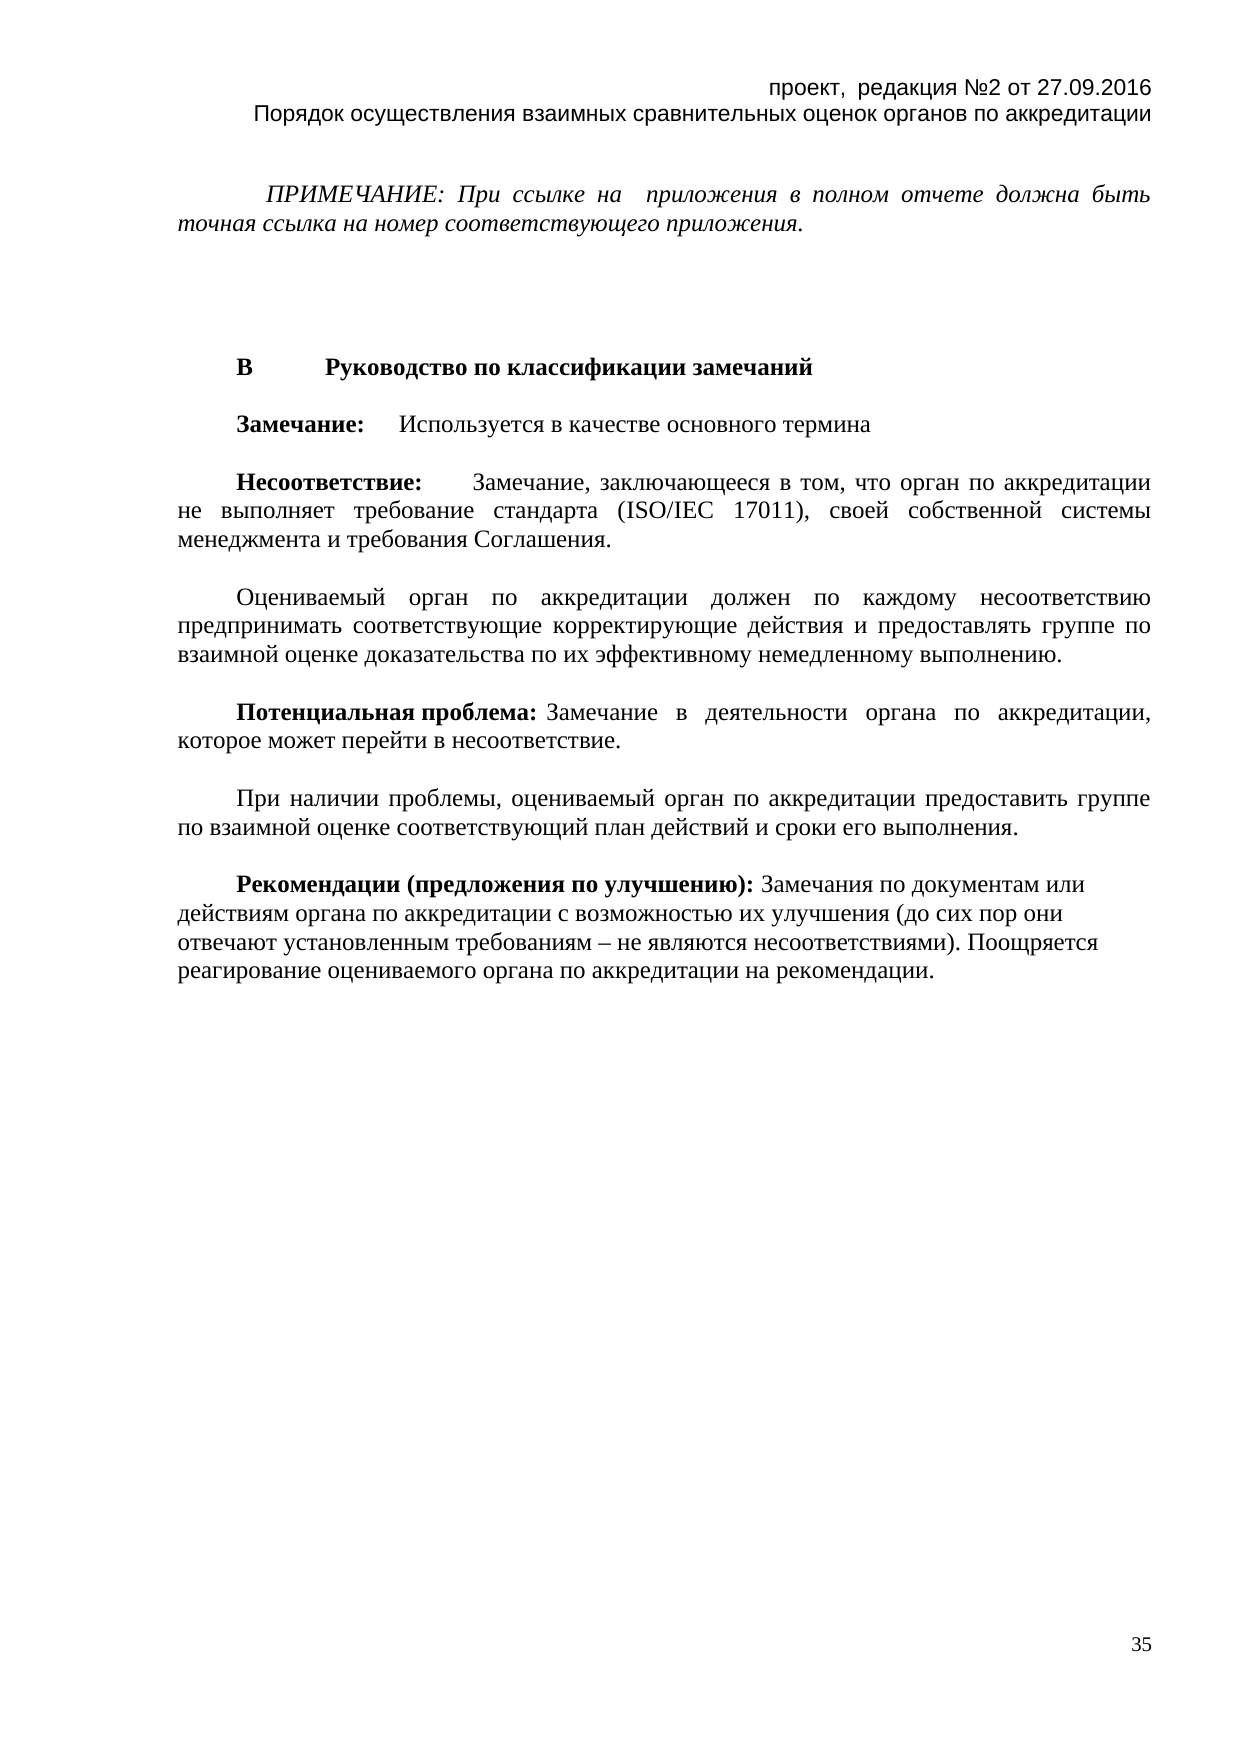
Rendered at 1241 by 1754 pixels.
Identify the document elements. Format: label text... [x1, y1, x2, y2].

text Оцениваемый орган по аккредитации должен по каждому несоответствию предпринимать соответствующие корректирующие действия и предоставлять группе по взаимной оценке доказательства по их эффективному немедленному выполнению. [177, 582, 1152, 668]
text Несоответствие: Замечание, заключающееся в том, что орган по аккредитации не выполняет требование стандарта (ISO/IEC 17011), своей собственной системы менеджмента и требования Соглашения. [177, 467, 1152, 553]
text Потенциальная проблема: Замечание в деятельности органа по аккредитации, которое может перейти в несоответствие. [177, 697, 1152, 754]
text При наличии проблемы, оцениваемый орган по аккредитации предоставить группе по взаимной оценке соответствующий план действий и сроки его выполнения. [177, 783, 1152, 840]
text В Руководство по классификации замечаний [177, 352, 1152, 380]
text ПРИМЕЧАНИЕ: При ссылке на приложения в полном отчете должна быть точная ссылка на номер соответствующего приложения. [177, 179, 1152, 237]
text Рекомендации (предложения по улучшению): Замечания по документам или действиям органа по аккредитации с возможностью их улучшения (до сих пор они отвечают установленным требованиям – не являются несоответствиями). Поощряется реагирование оцениваемого органа по аккредитации на рекомендации. [177, 869, 1152, 984]
text Замечание: Используется в качестве основного термина [177, 409, 1152, 438]
